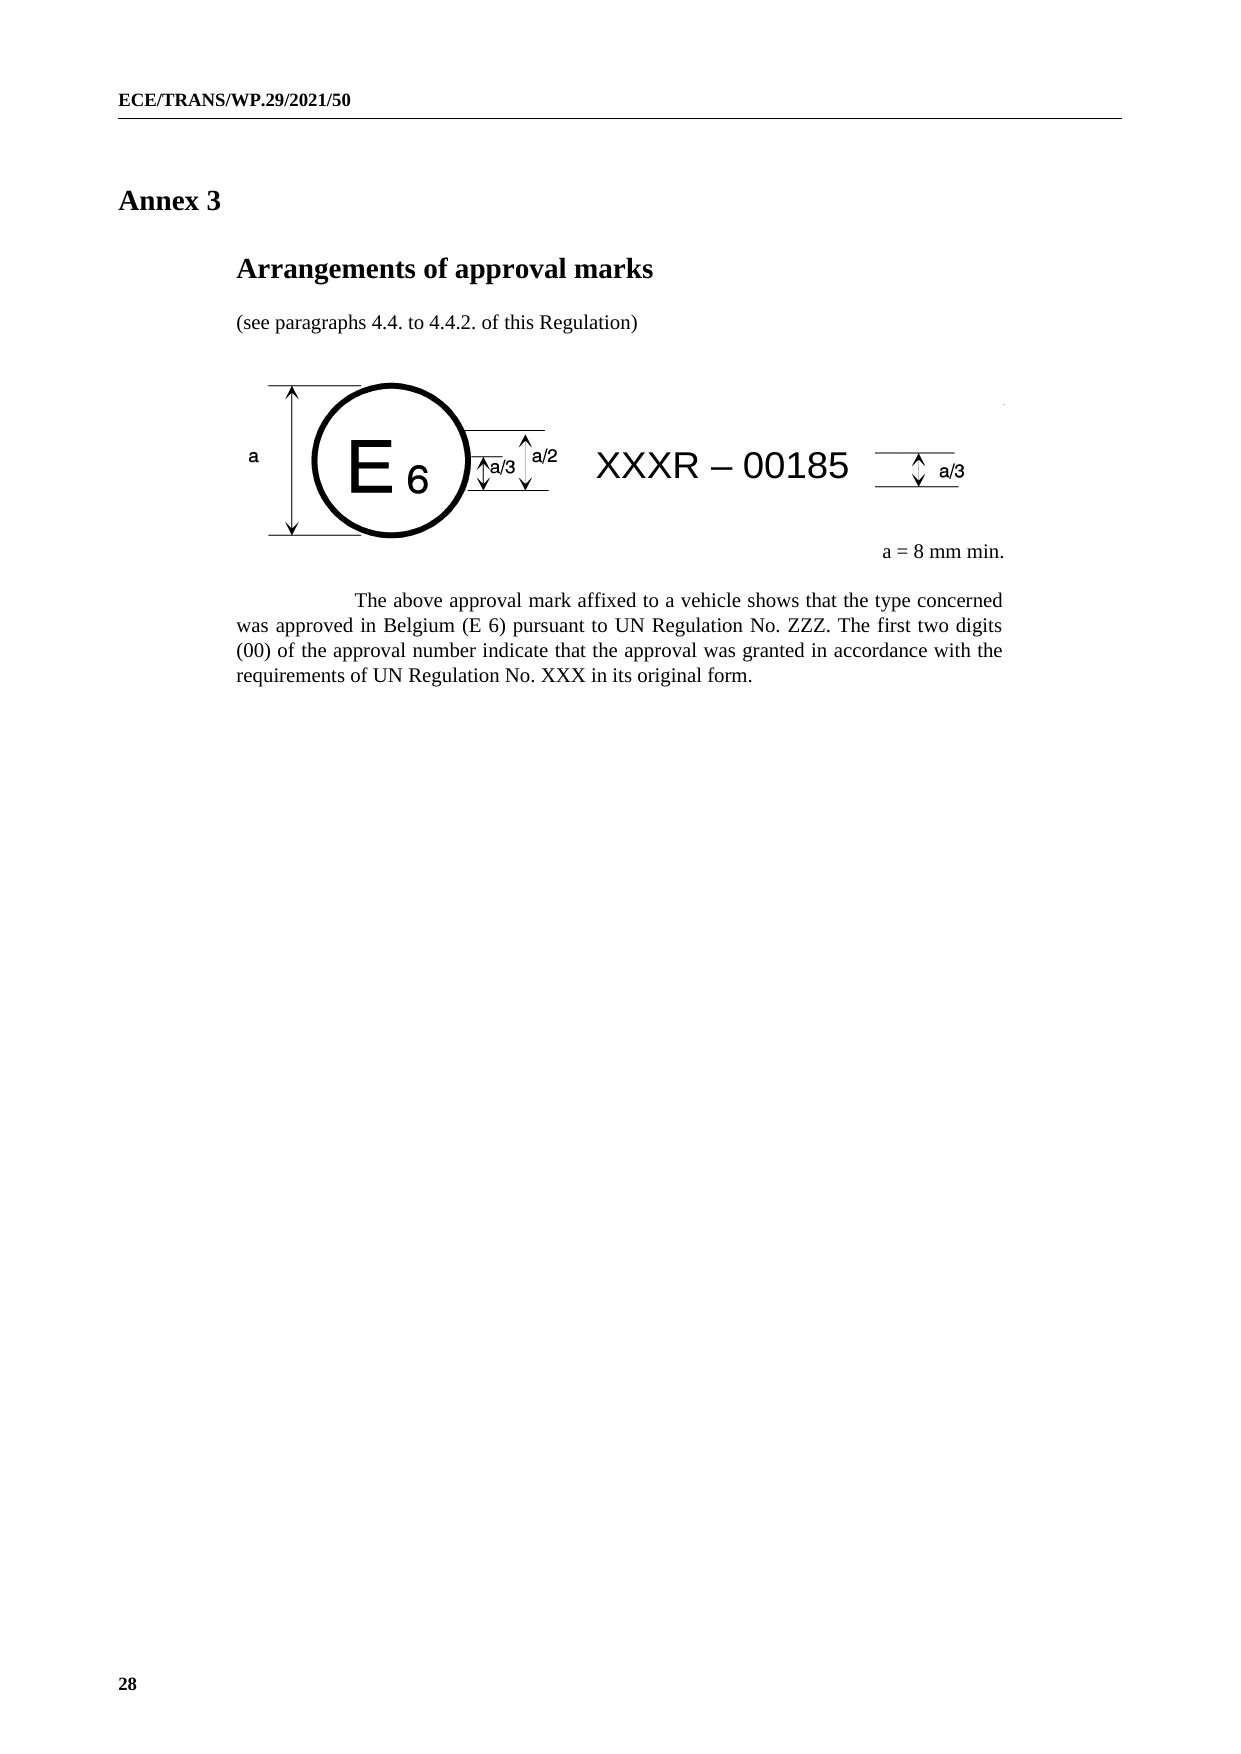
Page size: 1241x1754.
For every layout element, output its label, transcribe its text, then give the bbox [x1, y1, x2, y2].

text The above approval mark affixed to a vehicle shows that the type concerned was approved in Belgium (E 6) pursuant to UN Regulation No. ZZZ. The first two digits (00) of the approval number indicate that the approval was granted in accordance with the requirements of UN Regulation No. XXX in its original form. [236, 587, 1004, 687]
text a = 8 mm min. [236, 539, 1004, 563]
text (see paragraphs 4.4. to 4.4.2. of this Regulation) [236, 310, 1122, 334]
text Annex 3 [118, 185, 1004, 216]
text Arrangements of approval marks [118, 254, 1004, 285]
